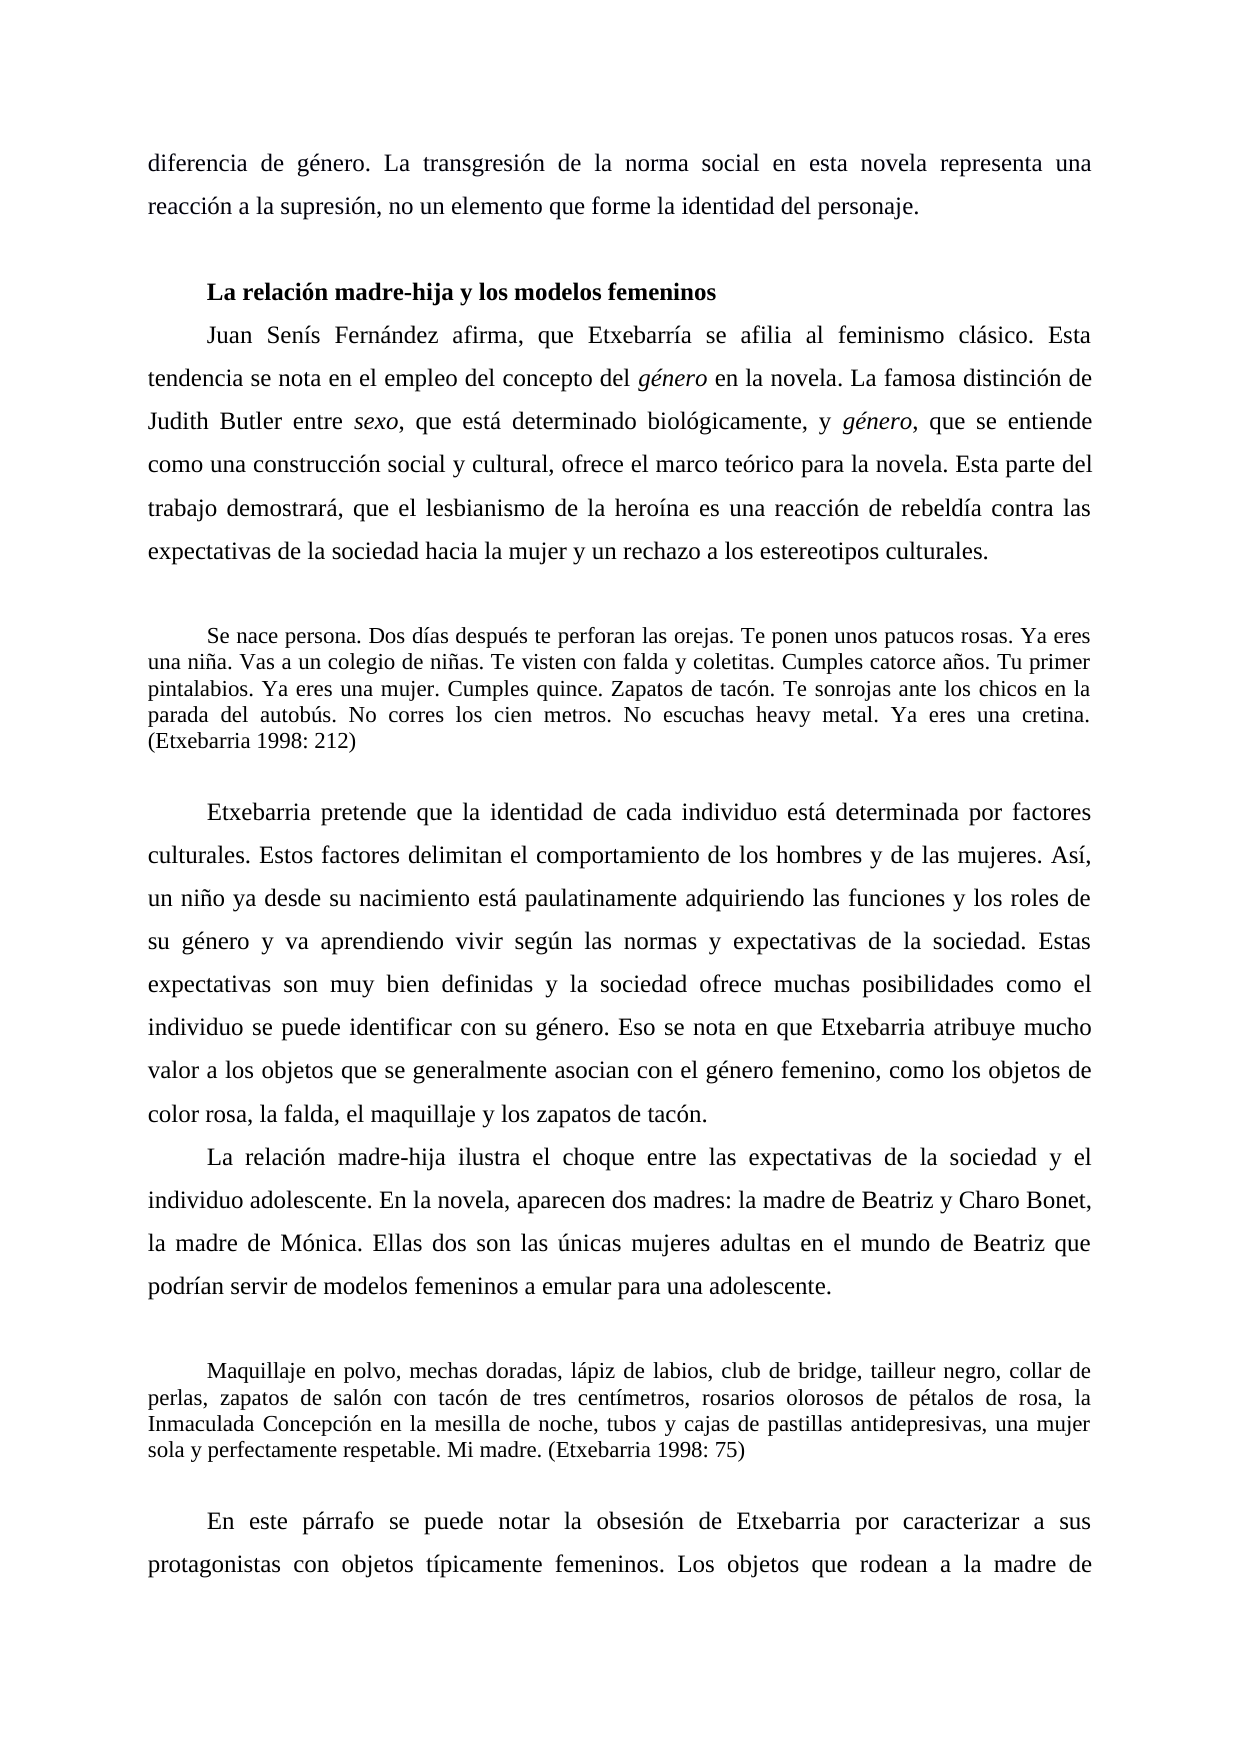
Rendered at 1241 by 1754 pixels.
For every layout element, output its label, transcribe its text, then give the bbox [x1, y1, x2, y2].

text Se nace persona. Dos días después te perforan las orejas. Te ponen unos patucos rosas. Ya eres una niña. Vas a un colegio de niñas. Te visten con falda y coletitas. Cumples catorce años. Tu primer pintalabios. Ya eres una mujer. Cumples quince. Zapatos de tacón. Te sonrojas ante los chicos en la parada del autobús. No corres los cien metros. No escuchas heavy metal. Ya eres una cretina. (Etxebarria 1998: 212) [148, 622, 1093, 754]
text La relación madre-hija ilustra el choque entre las expectativas de la sociedad y el individuo adolescente. En la novela, aparecen dos madres: la madre de Beatriz y Charo Bonet, la madre de Mónica. Ellas dos son las únicas mujeres adultas en el mundo de Beatriz que podrían servir de modelos femeninos a emular para una adolescente. [148, 1142, 1093, 1300]
text La relación madre-hija y los modelos femeninos [148, 277, 1093, 306]
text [148, 148, 1093, 219]
text Maquillaje en polvo, mechas doradas, lápiz de labios, club de bridge, tailleur negro, collar de perlas, zapatos de salón con tacón de tres centímetros, rosarios olorosos de pétalos de rosa, la Inmaculada Concepción en la mesilla de noche, tubos y cajas de pastillas antidepresivas, una mujer sola y perfectamente respetable. Mi madre. (Etxebarria 1998: 75) [148, 1357, 1093, 1463]
text Juan Senís Fernández afirma, que Etxebarría se afilia al feminismo clásico. Esta tendencia se nota en el empleo del concepto del género en la novela. La famosa distinción de Judith Butler entre sexo, que está determinado biológicamente, y género, que se entiende como una construcción social y cultural, ofrece el marco teórico para la novela. Esta parte del trabajo demostrará, que el lesbianismo de la heroína es una reacción de rebeldía contra las expectativas de la sociedad hacia la mujer y un rechazo a los estereotipos culturales. [148, 320, 1093, 564]
text Etxebarria pretende que la identidad de cada individuo está determinada por factores culturales. Estos factores delimitan el comportamiento de los hombres y de las mujeres. Así, un niño ya desde su nacimiento está paulatinamente adquiriendo las funciones y los roles de su género y va aprendiendo vivir según las normas y expectativas de la sociedad. Estas expectativas son muy bien definidas y la sociedad ofrece muchas posibilidades como el individuo se puede identificar con su género. Eso se nota en que Etxebarria atribuye mucho valor a los objetos que se generalmente asocian con el género femenino, como los objetos de color rosa, la falda, el maquillaje y los zapatos de tacón. [148, 797, 1093, 1127]
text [148, 1506, 1093, 1578]
